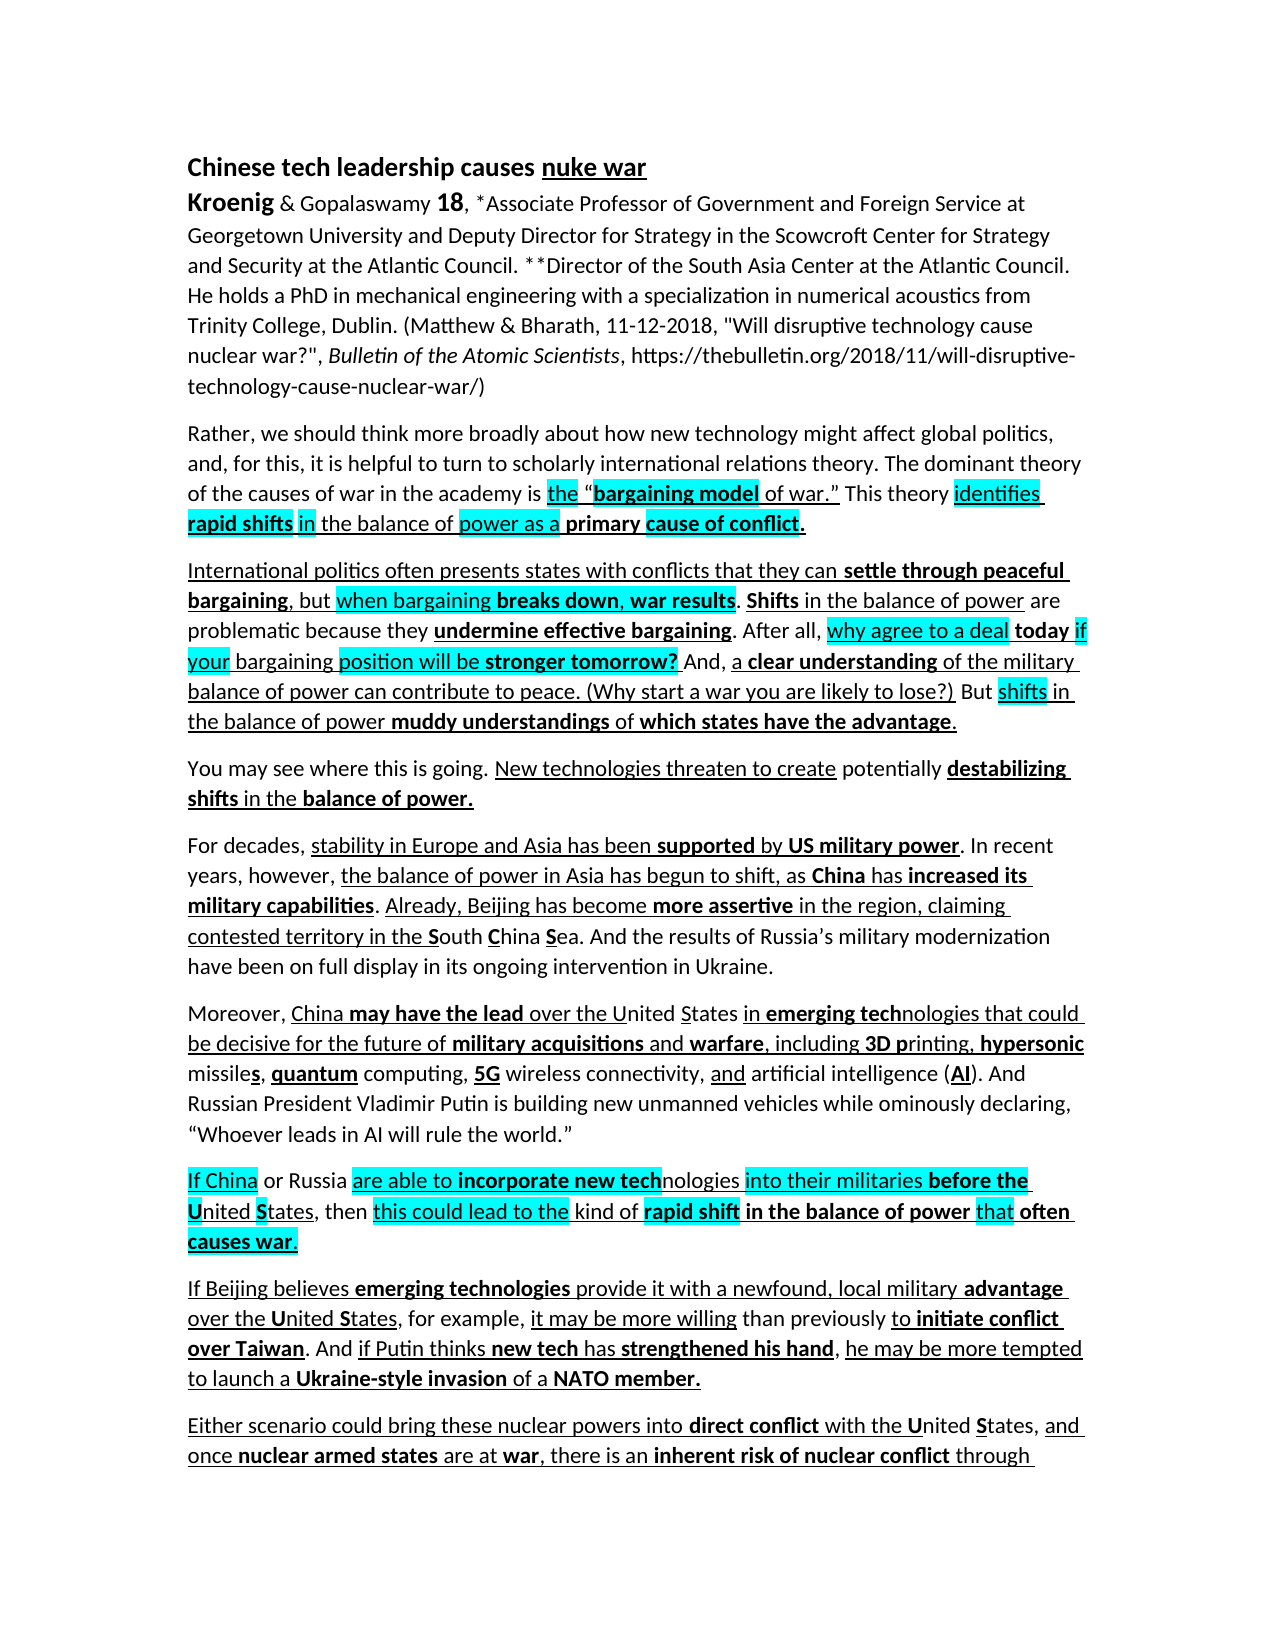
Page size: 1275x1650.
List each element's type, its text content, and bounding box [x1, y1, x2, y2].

text Moreover, China may have the lead over the United States in emerging technologies that could be decisive for the future of military acquisitions and warfare, including 3D printing, hypersonic missiles, quantum computing, 5G wireless connectivity, and artificial intelligence (AI). And Russian President Vladimir Putin is building new unmanned vehicles while ominously declaring, “Whoever leads in AI will rule the world.” [187, 999, 1087, 1148]
text If China or Russia are able to incorporate new technologies into their militaries before the United States, then this could lead to the kind of rapid shift in the balance of power that often causes war. [187, 1167, 1087, 1255]
text International politics often presents states with conflicts that they can settle through peaceful bargaining, but when bargaining breaks down, war results. Shifts in the balance of power are problematic because they undermine effective bargaining. After all, why agree to a deal today if your bargaining position will be stronger tomorrow? And, a clear understanding of the military balance of power can contribute to peace. (Why start a war you are likely to lose?) But shifts in the balance of power muddy understandings of which states have the advantage. [187, 556, 1087, 735]
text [187, 1411, 1087, 1470]
text You may see where this is going. New technologies threaten to create potentially destabilizing shifts in the balance of power. [187, 754, 1087, 812]
text For decades, stability in Europe and Asia has been supported by US military power. In recent years, however, the balance of power in Asia has begun to shift, as China has increased its military capabilities. Already, Beijing has become more assertive in the region, claiming contested territory in the South China Sea. And the results of Russia’s military modernization have been on full display in its ongoing intervention in Ukraine. [187, 831, 1087, 980]
subtitle Chinese tech leadership causes nuke war [187, 150, 1087, 183]
text Rather, we should think more broadly about how new technology might affect global politics, and, for this, it is helpful to turn to scholarly international relations theory. The dominant theory of the causes of war in the academy is the “bargaining model of war.” This theory identifies rapid shifts in the balance of power as a primary cause of conflict. [187, 419, 1087, 537]
text Kroenig & Gopalaswamy 18, *Associate Professor of Government and Foreign Service at Georgetown University and Deputy Director for Strategy in the Scowcroft Center for Strategy and Security at the Atlantic Council. **Director of the South Asia Center at the Atlantic Council. He holds a PhD in mechanical engineering with a specialization in numerical acoustics from Trinity College, Dublin. (Matthew & Bharath, 11-12-2018, "Will disruptive technology cause nuclear war?", Bulletin of the Atomic Scientists, https://thebulletin.org/2018/11/will-disruptive-technology-cause-nuclear-war/) [187, 186, 1087, 400]
text If Beijing believes emerging technologies provide it with a newfound, local military advantage over the United States, for example, it may be more willing than previously to initiate conflict over Taiwan. And if Putin thinks new tech has strengthened his hand, he may be more tempted to launch a Ukraine-style invasion of a NATO member. [187, 1274, 1087, 1393]
